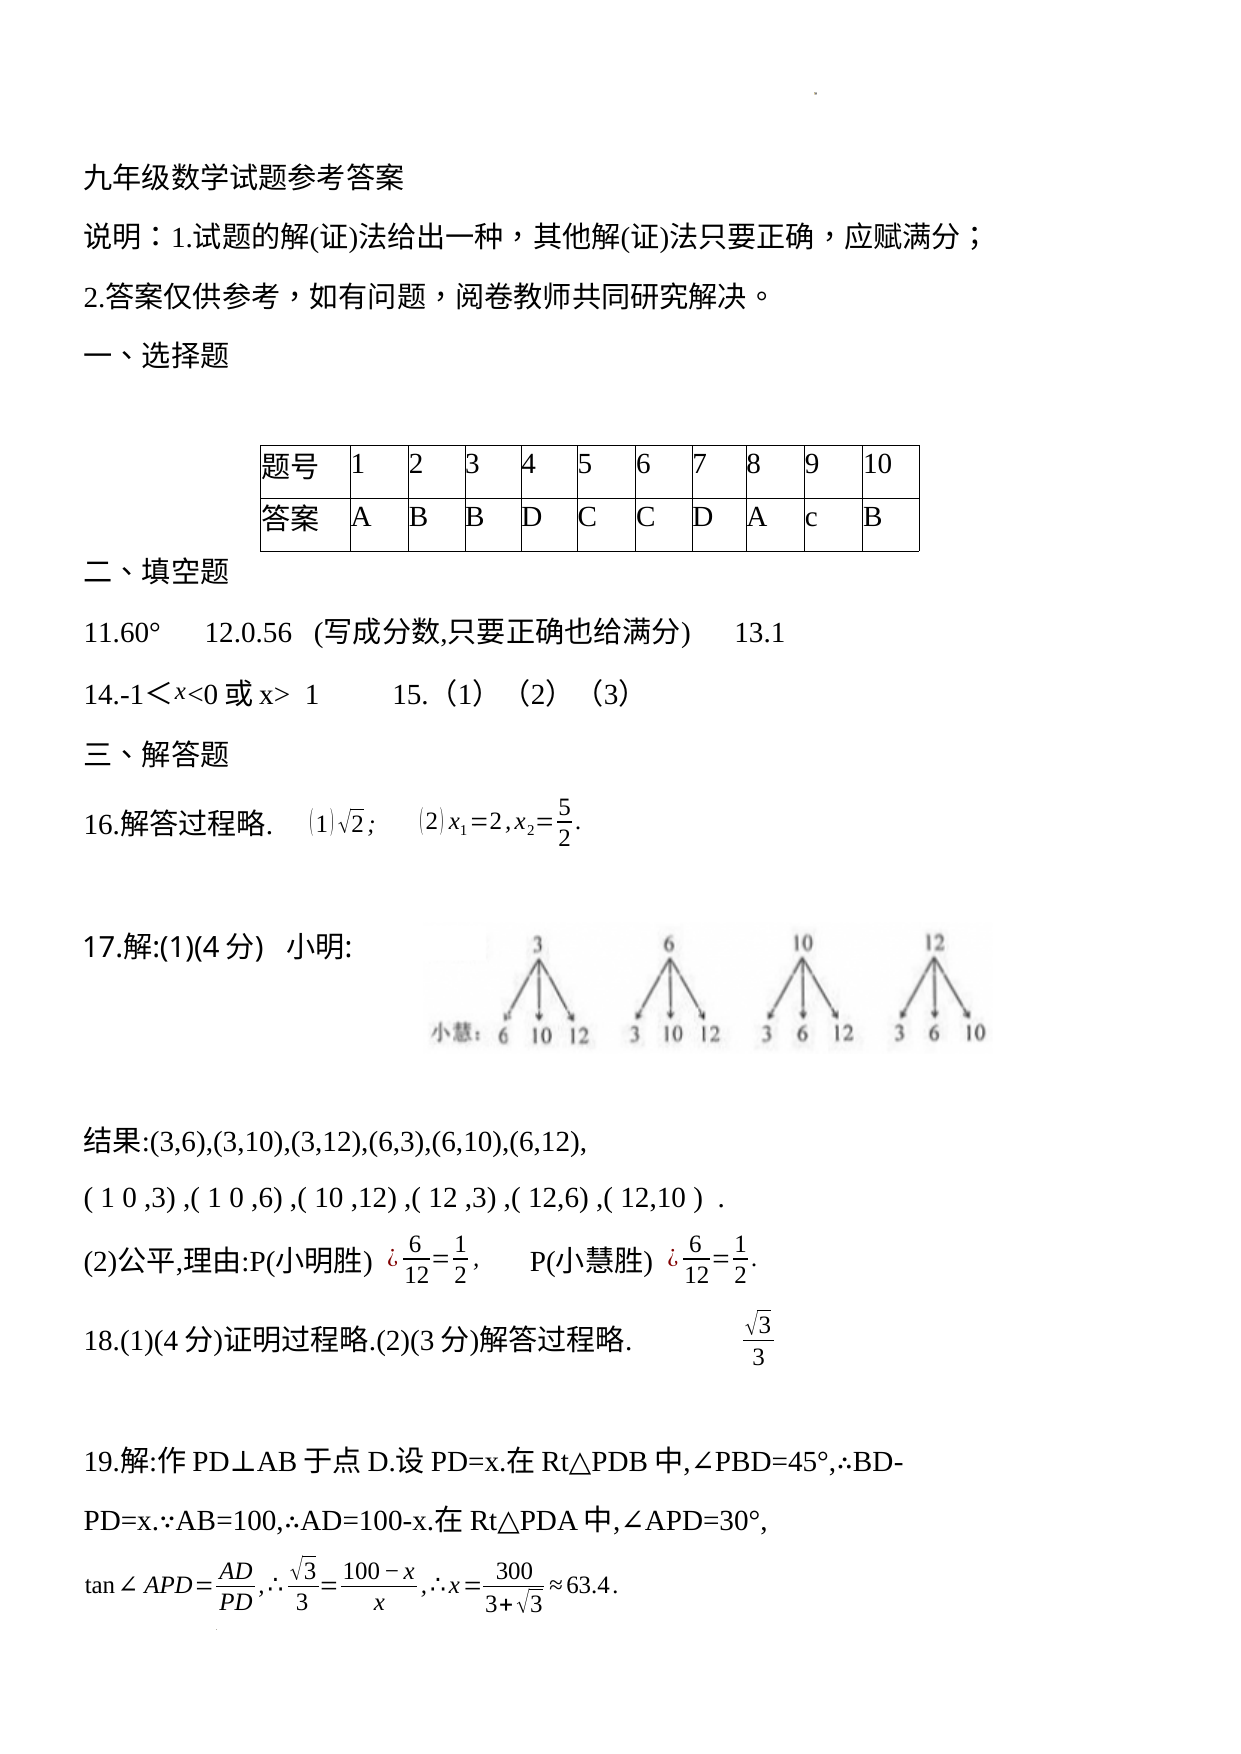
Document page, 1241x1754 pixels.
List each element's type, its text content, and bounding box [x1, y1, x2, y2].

table_cell C [578, 499, 635, 551]
table_cell A [351, 499, 408, 551]
text 11.60° 12.0.56 (写成分数,只要正确也给满分) 13.1 [83, 611, 1157, 651]
text 14.-1＜<0或x> 1 15.（1）（2）（3） [83, 670, 1157, 713]
table_cell B [466, 499, 521, 551]
table_header 8 [747, 446, 804, 498]
text 说明：1.试题的解(证)法给出一种，其他解(证)法只要正确，应赋满分； [83, 217, 1157, 256]
text 16.解答过程略. [83, 793, 1157, 852]
table_cell B [863, 499, 919, 551]
table_header 1 [351, 446, 408, 498]
table_header 9 [805, 446, 862, 498]
text ( 1 0 ,3) ,( 1 0 ,6) ,( 10 ,12) ,( 12 ,3) ,( 12,6) ,( 12,10 ) . [83, 1180, 1157, 1213]
table_cell D [693, 499, 746, 551]
table_cell C [636, 499, 692, 551]
text 2.答案仅供参考，如有问题，阅卷教师共同研究解决。 [83, 276, 1157, 316]
table_header 2 [409, 446, 465, 498]
table_header 5 [578, 446, 635, 498]
picture [422, 922, 993, 1054]
text 一、选择题 [83, 336, 1157, 375]
table_header 4 [522, 446, 577, 498]
table_header 3 [466, 446, 521, 498]
text 九年级数学试题参考答案 [83, 157, 1157, 197]
text 18.(1)(4分)证明过程略.(2)(3分)解答过程略. [83, 1309, 1157, 1370]
table_cell D [522, 499, 577, 551]
table_cell c [805, 499, 862, 551]
table_header 7 [693, 446, 746, 498]
text 三、解答题 [83, 734, 1157, 773]
table_cell B [409, 499, 465, 551]
table_cell A [747, 499, 804, 551]
table_cell 答案 [261, 499, 350, 551]
table_header 6 [636, 446, 692, 498]
text 二、填空题 [83, 551, 1157, 591]
text (2)公平,理由:P(小明胜) P(小慧胜) [83, 1230, 1157, 1289]
text 结果:(3,6),(3,10),(3,12),(6,3),(6,10),(6,12), [83, 1120, 1157, 1160]
text 19.解:作PD⊥AB于点D.设PD=x.在Rt△PDB中,∠PBD=45°,∴BD-PD=x.∵AB=100,∴AD=100-x.在Rt△PDA中,∠APD=30°, [83, 1440, 1157, 1617]
table_header 题号 [261, 446, 350, 498]
table_header 10 [863, 446, 919, 498]
